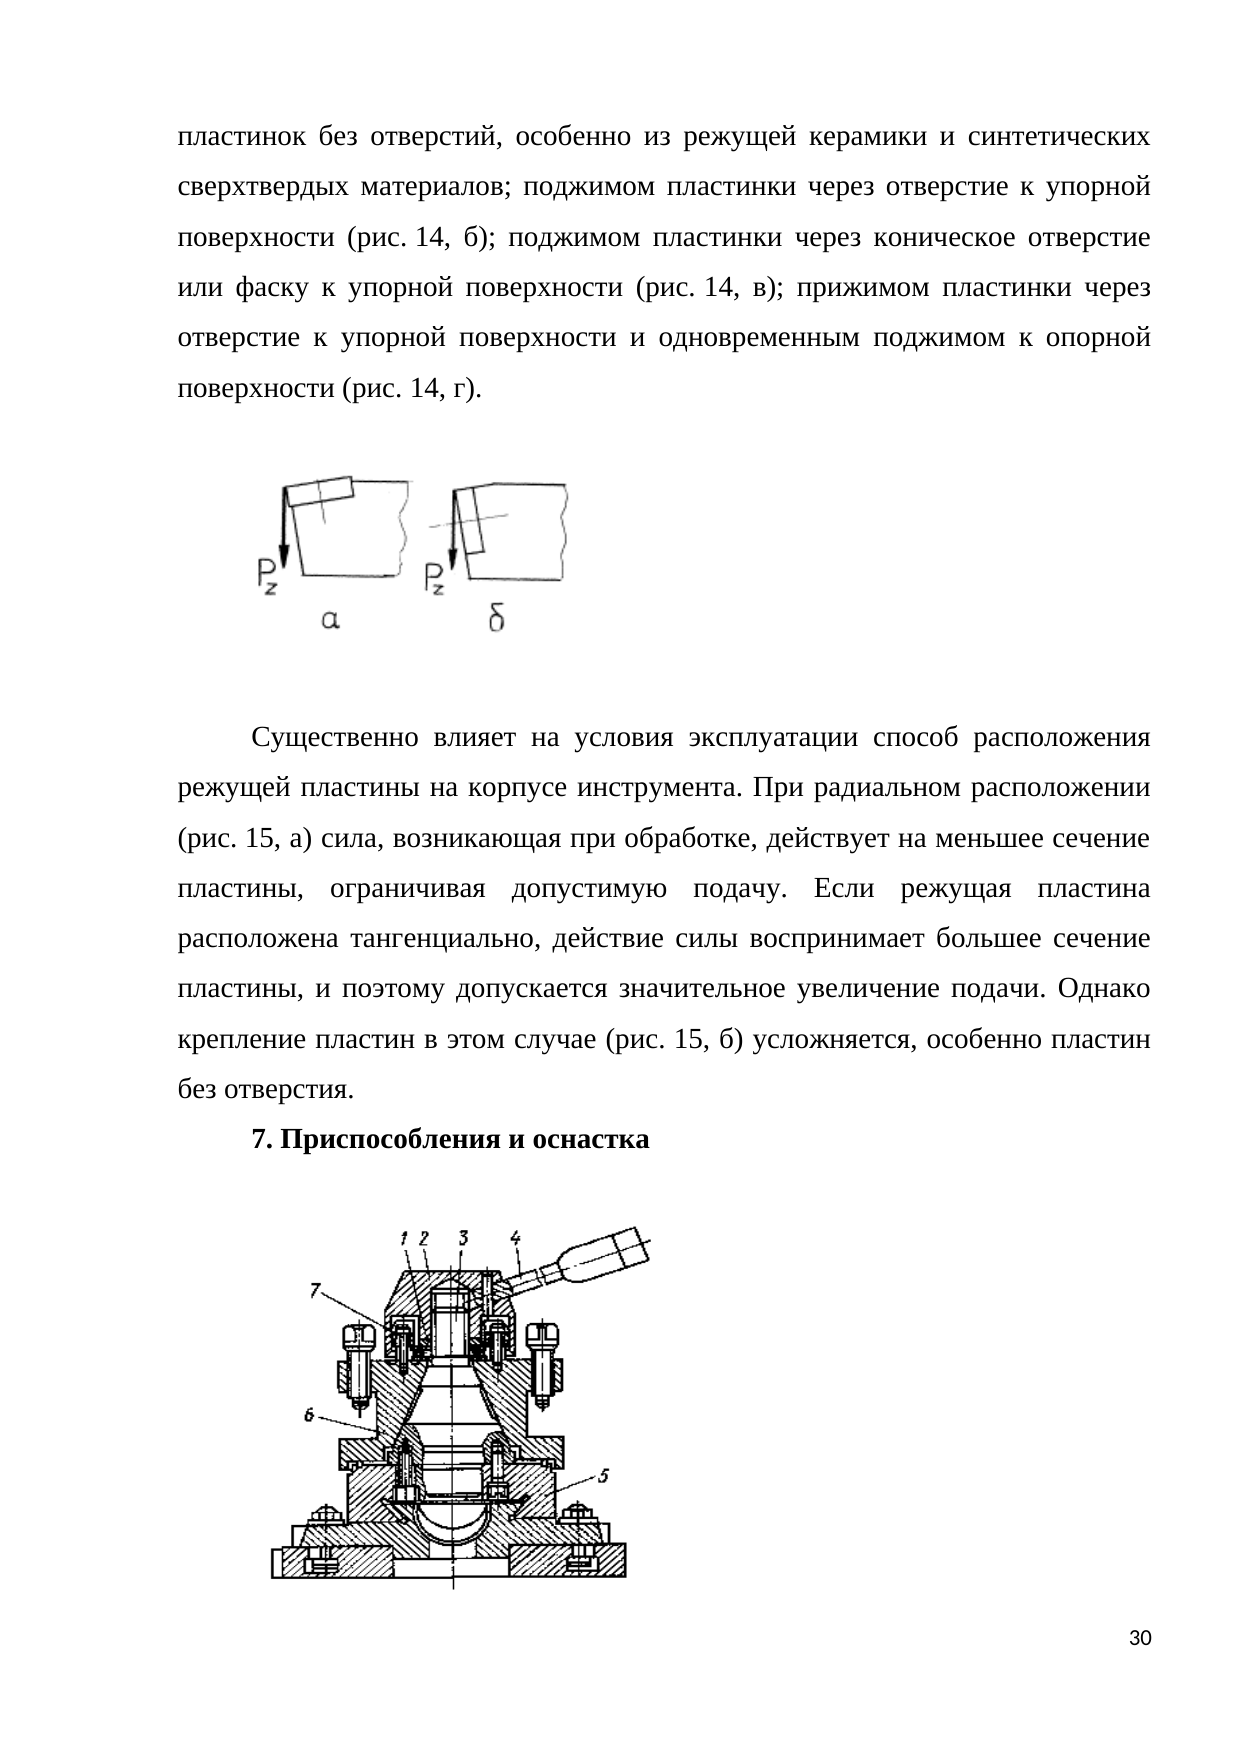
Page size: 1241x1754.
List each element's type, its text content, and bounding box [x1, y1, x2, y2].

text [177, 118, 1152, 403]
text Существенно влияет на условия эксплуатации способ расположения режущей пластины на корпусе инструмента. При радиальном расположении (рис. 15, а) сила, возникающая при обработке, действует на меньшее сечение пластины, ограничивая допустимую подачу. Если режущая пластина расположена тангенциально, действие силы воспринимает большее сечение пластины, и поэтому допускается значительное увеличение подачи. Однако крепление пластин в этом случае (рис. 15, б) усложняется, особенно пластин без отверстия. [177, 719, 1152, 1105]
text 7. Приспособления и оснастка [177, 1122, 1152, 1155]
picture [251, 470, 584, 655]
picture [251, 1222, 655, 1599]
